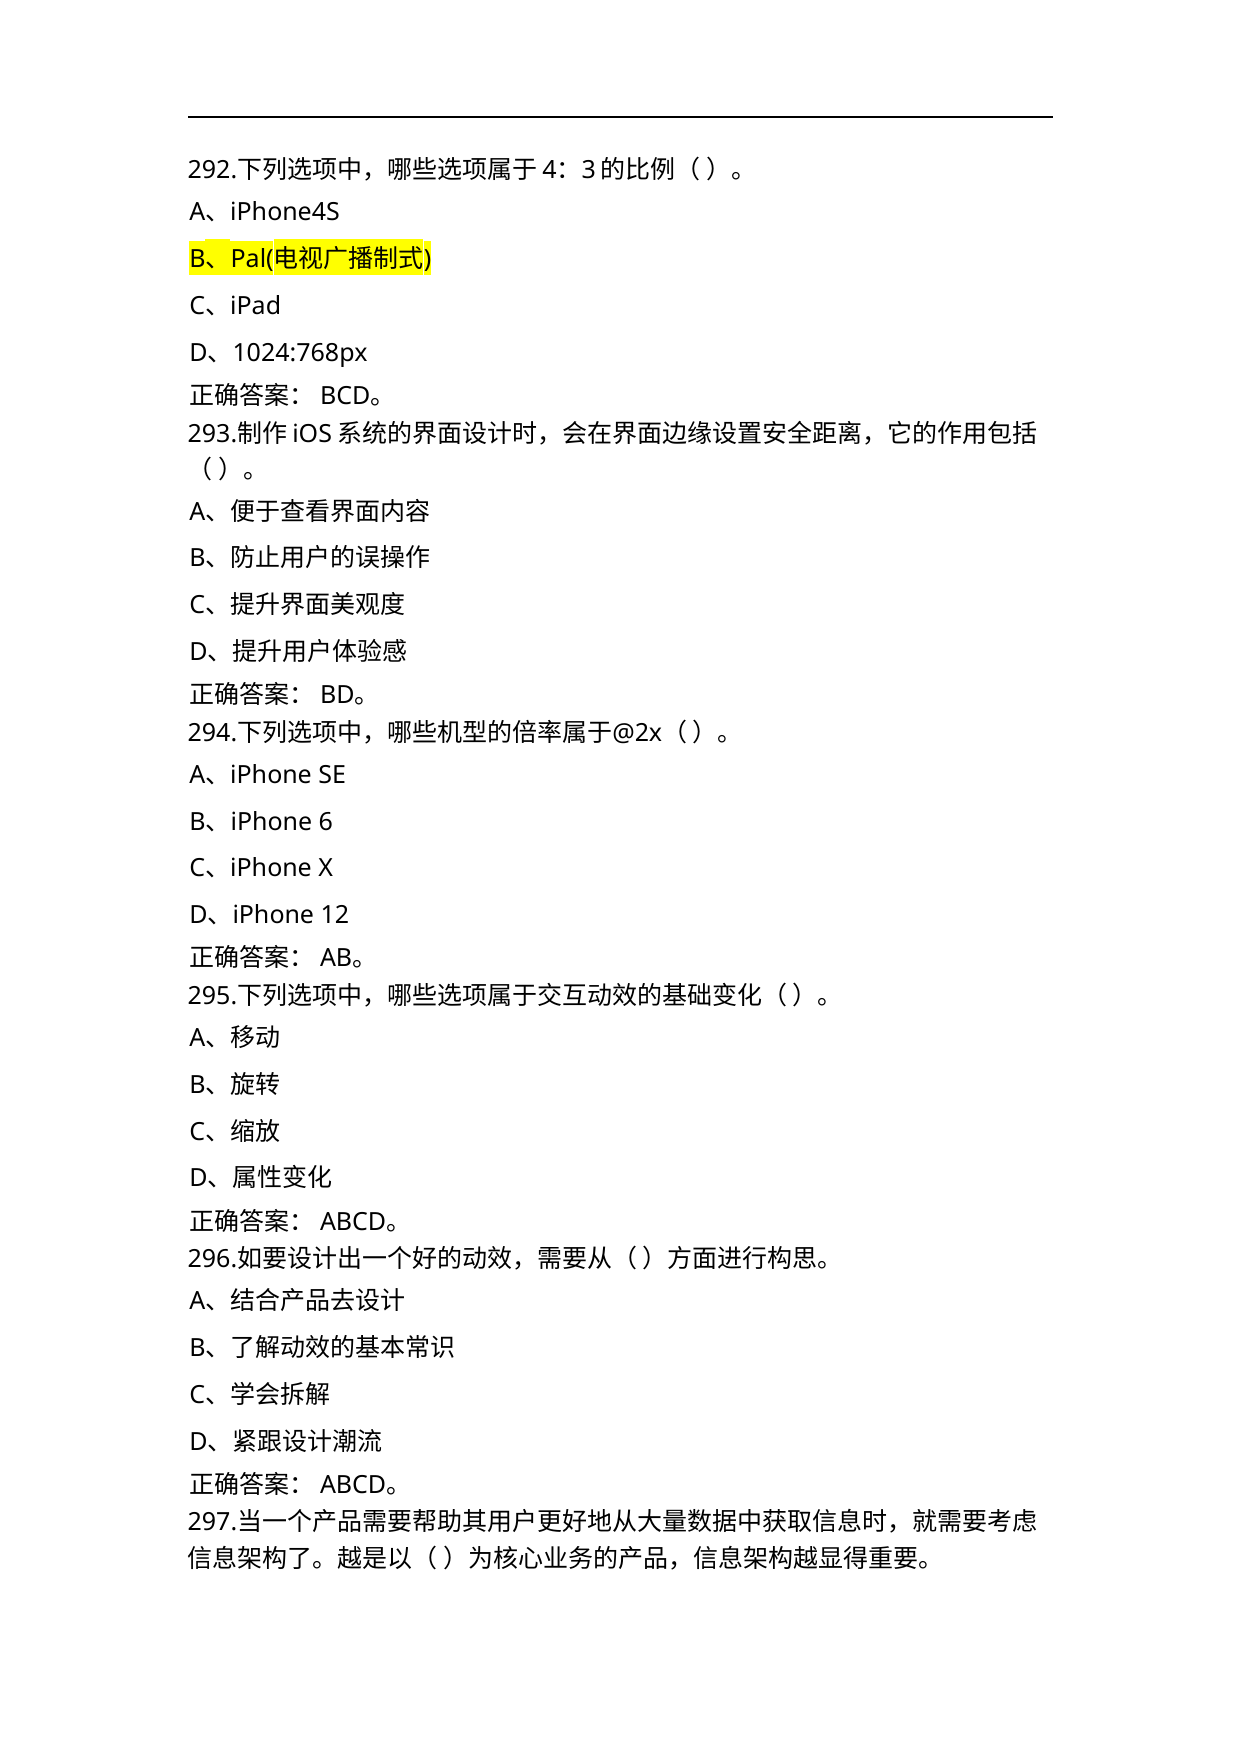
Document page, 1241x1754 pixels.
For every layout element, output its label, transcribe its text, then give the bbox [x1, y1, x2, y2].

table_cell 正确答案： ABCD。 [188, 1199, 1053, 1239]
text 297.当一个产品需要帮助其用户更好地从大量数据中获取信息时，就需要考虑信息架构了。越是以（ ）为核心业务的产品，信息架构越显得重要。 [187, 1502, 1053, 1574]
table_header A、移动 [188, 1012, 1053, 1059]
text 295.下列选项中，哪些选项属于交互动效的基础变化（ ）。 [187, 976, 1053, 1012]
text 294.下列选项中，哪些机型的倍率属于@2x（ ）。 [187, 712, 1053, 749]
text 293.制作iOS系统的界面设计时，会在界面边缘设置安全距离，它的作用包括（ ）。 [187, 413, 1053, 486]
table_cell 正确答案： BCD。 [188, 374, 1053, 413]
table_cell B、Pal(电视广播制式) [188, 233, 1053, 280]
table_cell D、iPhone 12 [188, 889, 1053, 936]
table_cell B、防止用户的误操作 [188, 533, 1053, 579]
table_header A、iPhone SE [188, 749, 1053, 796]
table_cell C、iPad [188, 280, 1053, 327]
table_header A、iPhone4S [188, 186, 1053, 233]
table_cell 正确答案： ABCD。 [188, 1463, 1053, 1502]
table_cell D、紧跟设计潮流 [188, 1416, 1053, 1462]
table_cell B、了解动效的基本常识 [188, 1322, 1053, 1369]
table_cell C、学会拆解 [188, 1369, 1053, 1416]
table_cell C、iPhone X [188, 843, 1053, 889]
table_header A、结合产品去设计 [188, 1275, 1053, 1322]
table_header A、便于查看界面内容 [188, 486, 1053, 532]
table_cell D、提升用户体验感 [188, 626, 1053, 673]
table_cell B、旋转 [188, 1059, 1053, 1106]
table_cell B、iPhone 6 [188, 796, 1053, 842]
table_cell C、提升界面美观度 [188, 579, 1053, 626]
table_cell C、缩放 [188, 1106, 1053, 1152]
text 292.下列选项中，哪些选项属于4：3的比例（ ）。 [187, 150, 1053, 186]
table_cell D、1024:768px [188, 327, 1053, 374]
table_cell 正确答案： BD。 [188, 673, 1053, 712]
table_cell 正确答案： AB。 [188, 936, 1053, 976]
text 296.如要设计出一个好的动效，需要从（ ）方面进行构思。 [187, 1239, 1053, 1275]
table_cell D、属性变化 [188, 1153, 1053, 1199]
